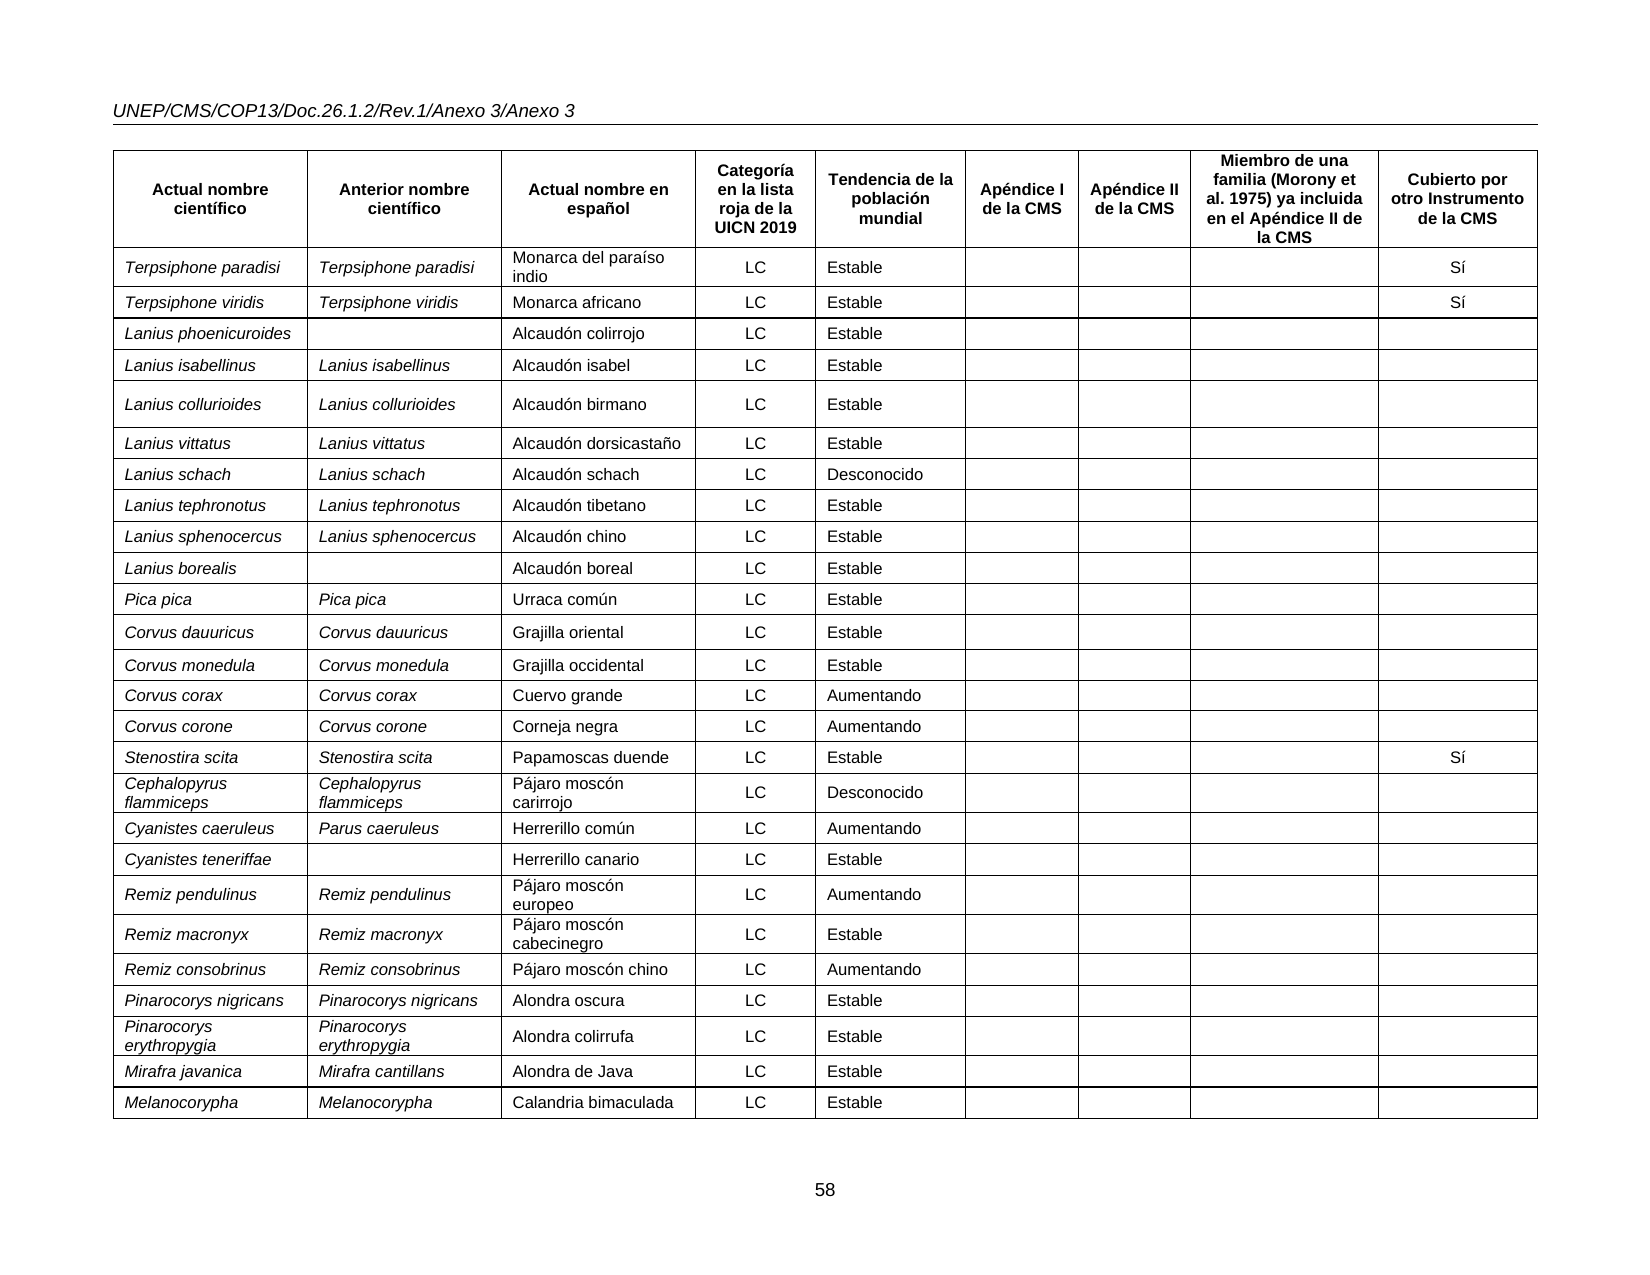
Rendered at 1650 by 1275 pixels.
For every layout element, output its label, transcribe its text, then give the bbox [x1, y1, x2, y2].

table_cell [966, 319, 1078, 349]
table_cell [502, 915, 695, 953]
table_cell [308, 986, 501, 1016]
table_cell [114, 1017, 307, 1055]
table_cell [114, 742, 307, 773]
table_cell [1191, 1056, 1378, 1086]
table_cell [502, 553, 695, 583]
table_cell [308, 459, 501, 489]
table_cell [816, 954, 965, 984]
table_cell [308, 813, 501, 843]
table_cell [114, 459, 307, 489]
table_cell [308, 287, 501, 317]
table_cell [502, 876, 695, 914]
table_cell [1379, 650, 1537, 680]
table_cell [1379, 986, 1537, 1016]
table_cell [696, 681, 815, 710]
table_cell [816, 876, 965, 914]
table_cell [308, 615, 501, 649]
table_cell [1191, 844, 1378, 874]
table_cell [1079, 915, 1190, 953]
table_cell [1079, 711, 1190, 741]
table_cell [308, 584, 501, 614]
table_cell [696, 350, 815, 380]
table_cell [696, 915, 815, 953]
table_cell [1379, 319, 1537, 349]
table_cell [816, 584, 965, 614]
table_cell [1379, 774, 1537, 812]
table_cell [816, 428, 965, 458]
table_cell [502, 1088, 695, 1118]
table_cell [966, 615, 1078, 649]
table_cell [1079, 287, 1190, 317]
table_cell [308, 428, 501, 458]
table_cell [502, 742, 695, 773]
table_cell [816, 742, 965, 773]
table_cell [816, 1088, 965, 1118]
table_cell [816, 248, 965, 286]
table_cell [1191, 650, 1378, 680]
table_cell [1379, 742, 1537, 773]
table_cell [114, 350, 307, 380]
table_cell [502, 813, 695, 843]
table_header Cubierto por otro Instrumento de la CMS [1379, 151, 1537, 247]
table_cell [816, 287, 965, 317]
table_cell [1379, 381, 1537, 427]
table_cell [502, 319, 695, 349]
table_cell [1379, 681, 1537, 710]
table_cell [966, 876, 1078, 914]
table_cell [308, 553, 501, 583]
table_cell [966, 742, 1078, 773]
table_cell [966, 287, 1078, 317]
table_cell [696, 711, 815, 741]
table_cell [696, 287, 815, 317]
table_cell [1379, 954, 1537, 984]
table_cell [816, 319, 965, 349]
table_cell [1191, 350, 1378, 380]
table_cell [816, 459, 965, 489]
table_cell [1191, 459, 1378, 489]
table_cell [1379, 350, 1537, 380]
table_header Actual nombre científico [114, 151, 307, 247]
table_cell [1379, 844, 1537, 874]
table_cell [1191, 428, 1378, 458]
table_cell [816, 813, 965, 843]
table_header Tendencia de la población mundial [816, 151, 965, 247]
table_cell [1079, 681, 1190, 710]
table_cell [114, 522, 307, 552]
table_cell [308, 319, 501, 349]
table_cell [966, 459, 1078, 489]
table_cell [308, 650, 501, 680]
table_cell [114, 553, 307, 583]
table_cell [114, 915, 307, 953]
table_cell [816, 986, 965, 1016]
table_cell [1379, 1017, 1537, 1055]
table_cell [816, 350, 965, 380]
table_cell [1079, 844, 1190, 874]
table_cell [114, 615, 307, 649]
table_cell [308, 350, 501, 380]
table_header Apéndice II de la CMS [1079, 151, 1190, 247]
table_header Anterior nombre científico [308, 151, 501, 247]
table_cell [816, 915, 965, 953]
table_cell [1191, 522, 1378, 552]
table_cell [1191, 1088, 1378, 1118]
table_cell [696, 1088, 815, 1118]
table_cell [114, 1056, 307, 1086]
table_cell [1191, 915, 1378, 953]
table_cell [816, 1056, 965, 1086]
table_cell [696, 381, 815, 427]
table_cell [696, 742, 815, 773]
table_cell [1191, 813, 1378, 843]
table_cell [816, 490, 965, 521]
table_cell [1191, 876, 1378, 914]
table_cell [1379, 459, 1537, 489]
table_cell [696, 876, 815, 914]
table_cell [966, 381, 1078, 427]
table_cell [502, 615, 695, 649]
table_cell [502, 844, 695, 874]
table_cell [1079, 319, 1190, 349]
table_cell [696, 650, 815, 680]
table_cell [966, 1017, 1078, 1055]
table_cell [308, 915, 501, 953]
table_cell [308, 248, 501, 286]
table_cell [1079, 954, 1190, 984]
table_header Actual nombre en español [502, 151, 695, 247]
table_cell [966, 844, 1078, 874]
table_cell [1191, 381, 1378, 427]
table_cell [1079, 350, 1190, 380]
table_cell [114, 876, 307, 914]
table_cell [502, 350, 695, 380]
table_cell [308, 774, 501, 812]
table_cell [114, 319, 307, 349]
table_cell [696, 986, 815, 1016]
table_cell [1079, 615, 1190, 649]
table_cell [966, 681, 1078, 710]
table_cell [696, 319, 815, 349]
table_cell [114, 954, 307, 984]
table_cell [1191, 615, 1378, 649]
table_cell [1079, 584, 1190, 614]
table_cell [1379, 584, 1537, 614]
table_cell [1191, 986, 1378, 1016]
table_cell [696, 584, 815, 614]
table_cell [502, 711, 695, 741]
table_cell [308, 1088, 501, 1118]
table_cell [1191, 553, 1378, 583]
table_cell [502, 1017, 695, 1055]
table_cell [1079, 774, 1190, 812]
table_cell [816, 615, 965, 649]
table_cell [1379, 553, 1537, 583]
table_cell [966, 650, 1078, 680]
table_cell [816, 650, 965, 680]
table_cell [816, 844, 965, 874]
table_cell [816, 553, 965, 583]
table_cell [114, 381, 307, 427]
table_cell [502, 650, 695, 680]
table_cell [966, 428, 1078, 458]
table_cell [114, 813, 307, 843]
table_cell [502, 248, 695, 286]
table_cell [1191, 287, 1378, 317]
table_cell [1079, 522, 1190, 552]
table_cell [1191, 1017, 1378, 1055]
table_header Miembro de una familia (Morony et al. 1975) ya incluida en el Apéndice II de la CMS [1191, 151, 1378, 247]
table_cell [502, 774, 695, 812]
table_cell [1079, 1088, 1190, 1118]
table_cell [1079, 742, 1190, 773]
table_header Apéndice I de la CMS [966, 151, 1078, 247]
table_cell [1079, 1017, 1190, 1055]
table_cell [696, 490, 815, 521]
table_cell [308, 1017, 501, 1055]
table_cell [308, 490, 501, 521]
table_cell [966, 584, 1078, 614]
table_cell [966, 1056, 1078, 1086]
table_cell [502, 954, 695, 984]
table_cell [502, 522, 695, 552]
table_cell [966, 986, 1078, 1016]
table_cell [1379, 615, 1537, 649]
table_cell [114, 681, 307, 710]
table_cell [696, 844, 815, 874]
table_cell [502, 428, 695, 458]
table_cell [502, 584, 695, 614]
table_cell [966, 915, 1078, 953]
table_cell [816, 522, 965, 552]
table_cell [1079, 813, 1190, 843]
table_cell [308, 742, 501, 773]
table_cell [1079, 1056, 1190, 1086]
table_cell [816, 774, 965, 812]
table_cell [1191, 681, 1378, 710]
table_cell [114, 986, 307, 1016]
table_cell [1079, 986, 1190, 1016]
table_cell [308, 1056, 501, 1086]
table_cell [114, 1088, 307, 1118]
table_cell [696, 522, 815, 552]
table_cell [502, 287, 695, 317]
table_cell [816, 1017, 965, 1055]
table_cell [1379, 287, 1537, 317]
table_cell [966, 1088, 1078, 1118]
table_header Categoría en la lista roja de la UICN 2019 [696, 151, 815, 247]
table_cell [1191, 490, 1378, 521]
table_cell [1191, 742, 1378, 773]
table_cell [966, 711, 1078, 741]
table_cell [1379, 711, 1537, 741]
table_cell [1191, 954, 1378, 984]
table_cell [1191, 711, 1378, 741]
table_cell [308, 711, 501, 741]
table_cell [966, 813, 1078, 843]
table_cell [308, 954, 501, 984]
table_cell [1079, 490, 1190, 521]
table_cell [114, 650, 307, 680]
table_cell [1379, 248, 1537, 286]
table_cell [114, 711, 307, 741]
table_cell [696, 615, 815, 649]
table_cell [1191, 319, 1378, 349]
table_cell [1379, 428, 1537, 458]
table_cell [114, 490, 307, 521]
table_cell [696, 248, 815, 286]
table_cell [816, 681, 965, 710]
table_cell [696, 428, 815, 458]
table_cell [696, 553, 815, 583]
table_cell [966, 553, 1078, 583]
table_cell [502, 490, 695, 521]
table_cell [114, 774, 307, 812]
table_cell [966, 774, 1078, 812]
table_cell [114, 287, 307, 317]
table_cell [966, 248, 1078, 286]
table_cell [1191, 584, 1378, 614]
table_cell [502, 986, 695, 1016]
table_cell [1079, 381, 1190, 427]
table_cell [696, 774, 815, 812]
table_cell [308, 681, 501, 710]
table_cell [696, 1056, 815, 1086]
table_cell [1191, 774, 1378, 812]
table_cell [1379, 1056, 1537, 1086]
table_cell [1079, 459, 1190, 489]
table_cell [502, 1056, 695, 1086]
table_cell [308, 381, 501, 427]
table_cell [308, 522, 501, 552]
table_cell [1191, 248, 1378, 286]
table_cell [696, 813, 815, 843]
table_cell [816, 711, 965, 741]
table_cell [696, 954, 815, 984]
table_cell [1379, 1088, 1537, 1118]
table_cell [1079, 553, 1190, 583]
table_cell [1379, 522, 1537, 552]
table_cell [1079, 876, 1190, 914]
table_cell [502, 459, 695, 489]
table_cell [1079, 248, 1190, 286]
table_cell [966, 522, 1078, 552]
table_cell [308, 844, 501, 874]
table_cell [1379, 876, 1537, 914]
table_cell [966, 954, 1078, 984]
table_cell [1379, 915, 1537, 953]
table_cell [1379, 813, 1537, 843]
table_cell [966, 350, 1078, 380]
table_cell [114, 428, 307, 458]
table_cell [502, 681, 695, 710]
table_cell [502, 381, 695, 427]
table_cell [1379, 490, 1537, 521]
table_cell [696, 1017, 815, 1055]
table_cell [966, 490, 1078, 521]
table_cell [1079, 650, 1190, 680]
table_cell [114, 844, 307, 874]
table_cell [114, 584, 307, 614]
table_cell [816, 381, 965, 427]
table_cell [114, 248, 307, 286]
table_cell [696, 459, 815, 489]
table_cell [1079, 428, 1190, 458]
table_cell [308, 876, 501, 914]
